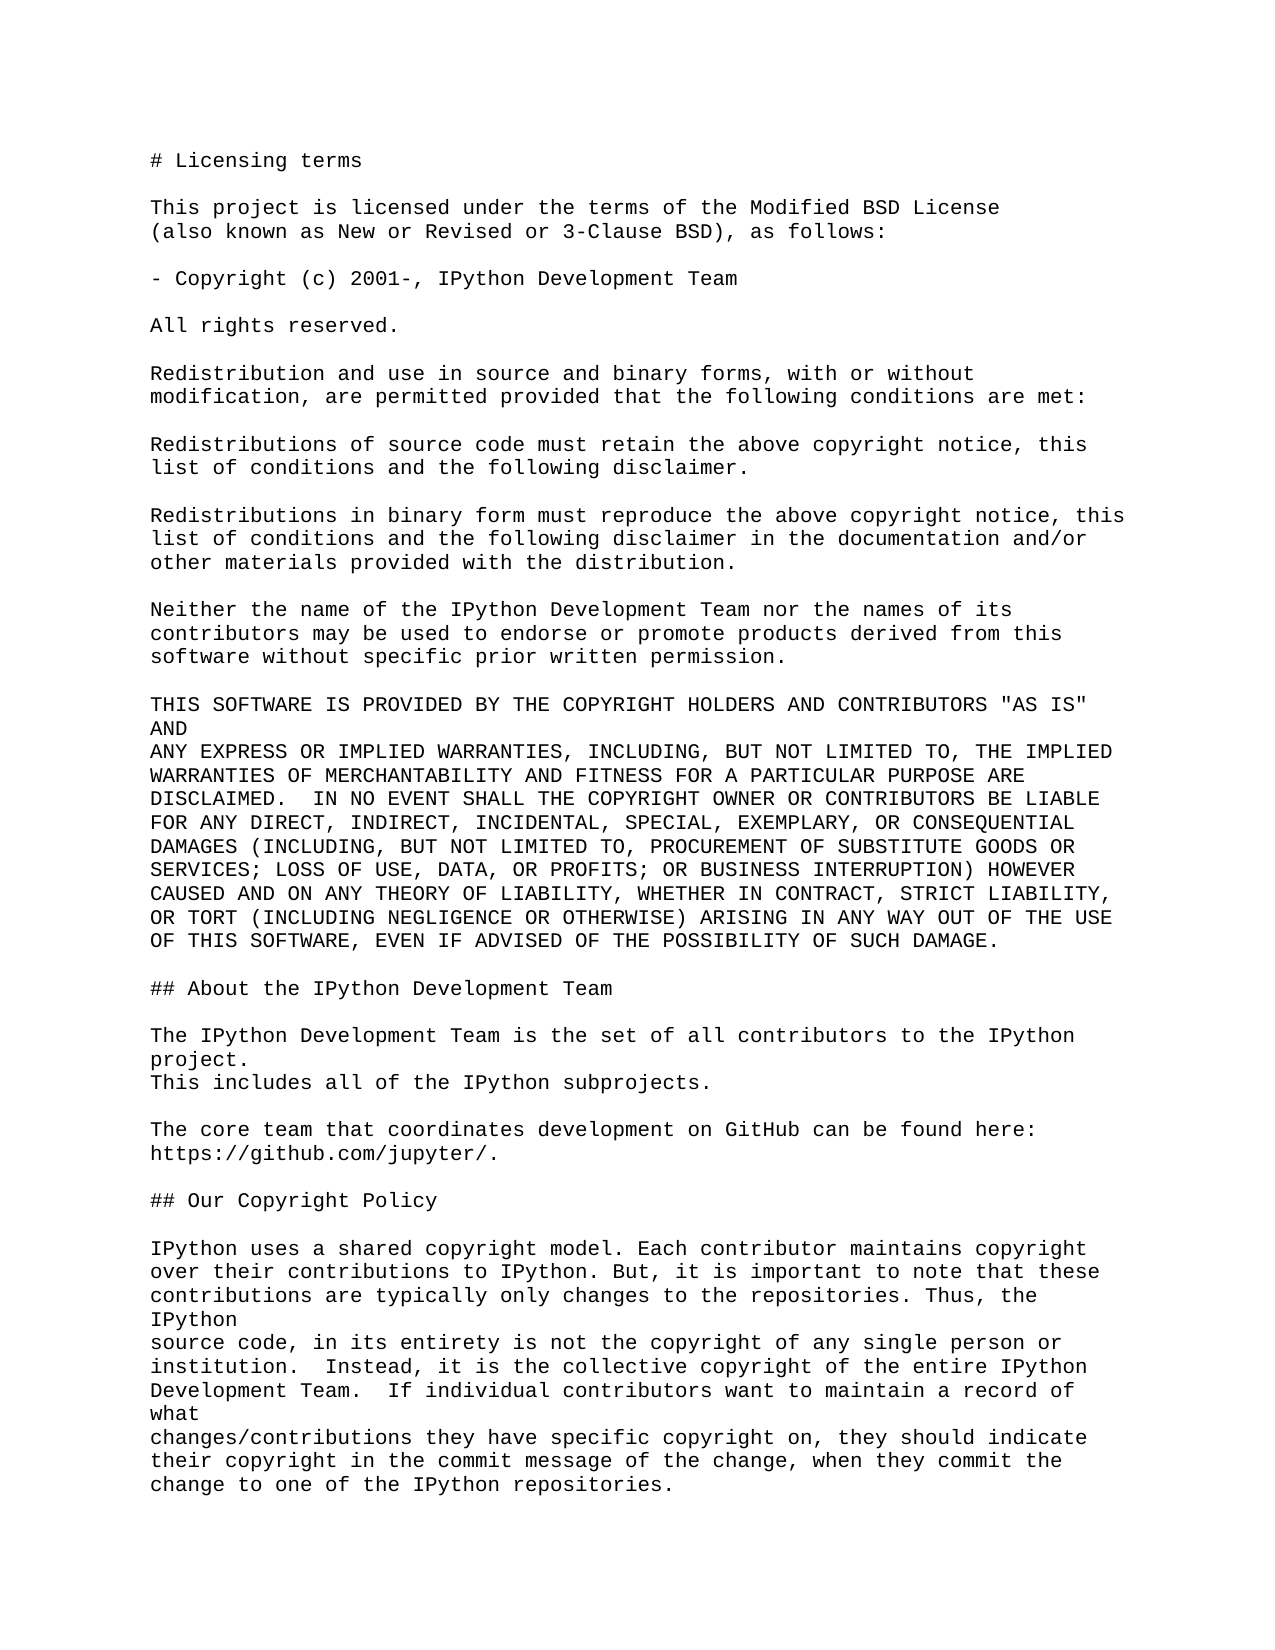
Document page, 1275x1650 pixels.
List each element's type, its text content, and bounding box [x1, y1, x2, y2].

text Redistribution and use in source and binary forms, with or without [150, 363, 1125, 386]
text DISCLAIMED. IN NO EVENT SHALL THE COPYRIGHT OWNER OR CONTRIBUTORS BE LIABLE [150, 788, 1125, 812]
text other materials provided with the distribution. [150, 552, 1125, 576]
text OR TORT (INCLUDING NEGLIGENCE OR OTHERWISE) ARISING IN ANY WAY OUT OF THE USE [150, 907, 1125, 930]
text FOR ANY DIRECT, INDIRECT, INCIDENTAL, SPECIAL, EXEMPLARY, OR CONSEQUENTIAL [150, 812, 1125, 836]
text contributions are typically only changes to the repositories. Thus, the IPython [150, 1285, 1125, 1332]
text - Copyright (c) 2001-, IPython Development Team [150, 268, 1125, 292]
text The core team that coordinates development on GitHub can be found here: [150, 1119, 1125, 1143]
text over their contributions to IPython. But, it is important to note that these [150, 1261, 1125, 1285]
text ANY EXPRESS OR IMPLIED WARRANTIES, INCLUDING, BUT NOT LIMITED TO, THE IMPLIED [150, 741, 1125, 765]
text software without specific prior written permission. [150, 647, 1125, 670]
text their copyright in the commit message of the change, when they commit the [150, 1451, 1125, 1474]
text change to one of the IPython repositories. [150, 1474, 1125, 1498]
text ## Our Copyright Policy [150, 1190, 1125, 1214]
text WARRANTIES OF MERCHANTABILITY AND FITNESS FOR A PARTICULAR PURPOSE ARE [150, 765, 1125, 788]
text Neither the name of the IPython Development Team nor the names of its [150, 599, 1125, 623]
text IPython uses a shared copyright model. Each contributor maintains copyright [150, 1238, 1125, 1261]
text Redistributions of source code must retain the above copyright notice, this [150, 434, 1125, 457]
text The IPython Development Team is the set of all contributors to the IPython project. [150, 1025, 1125, 1072]
text All rights reserved. [150, 316, 1125, 339]
text list of conditions and the following disclaimer. [150, 457, 1125, 481]
text This project is licensed under the terms of the Modified BSD License [150, 197, 1125, 221]
text SERVICES; LOSS OF USE, DATA, OR PROFITS; OR BUSINESS INTERRUPTION) HOWEVER [150, 859, 1125, 883]
text This includes all of the IPython subprojects. [150, 1072, 1125, 1096]
text contributors may be used to endorse or promote products derived from this [150, 623, 1125, 647]
text OF THIS SOFTWARE, EVEN IF ADVISED OF THE POSSIBILITY OF SUCH DAMAGE. [150, 930, 1125, 954]
text THIS SOFTWARE IS PROVIDED BY THE COPYRIGHT HOLDERS AND CONTRIBUTORS "AS IS" AND [150, 694, 1125, 741]
text changes/contributions they have specific copyright on, they should indicate [150, 1427, 1125, 1451]
text # Licensing terms [150, 150, 1125, 174]
text (also known as New or Revised or 3-Clause BSD), as follows: [150, 221, 1125, 244]
text Redistributions in binary form must reproduce the above copyright notice, this [150, 505, 1125, 528]
text source code, in its entirety is not the copyright of any single person or [150, 1332, 1125, 1356]
text CAUSED AND ON ANY THEORY OF LIABILITY, WHETHER IN CONTRACT, STRICT LIABILITY, [150, 883, 1125, 907]
text institution. Instead, it is the collective copyright of the entire IPython [150, 1356, 1125, 1379]
text modification, are permitted provided that the following conditions are met: [150, 386, 1125, 410]
text https://github.com/jupyter/. [150, 1143, 1125, 1167]
text Development Team. If individual contributors want to maintain a record of what [150, 1379, 1125, 1427]
text ## About the IPython Development Team [150, 978, 1125, 1001]
text DAMAGES (INCLUDING, BUT NOT LIMITED TO, PROCUREMENT OF SUBSTITUTE GOODS OR [150, 836, 1125, 859]
text list of conditions and the following disclaimer in the documentation and/or [150, 528, 1125, 552]
